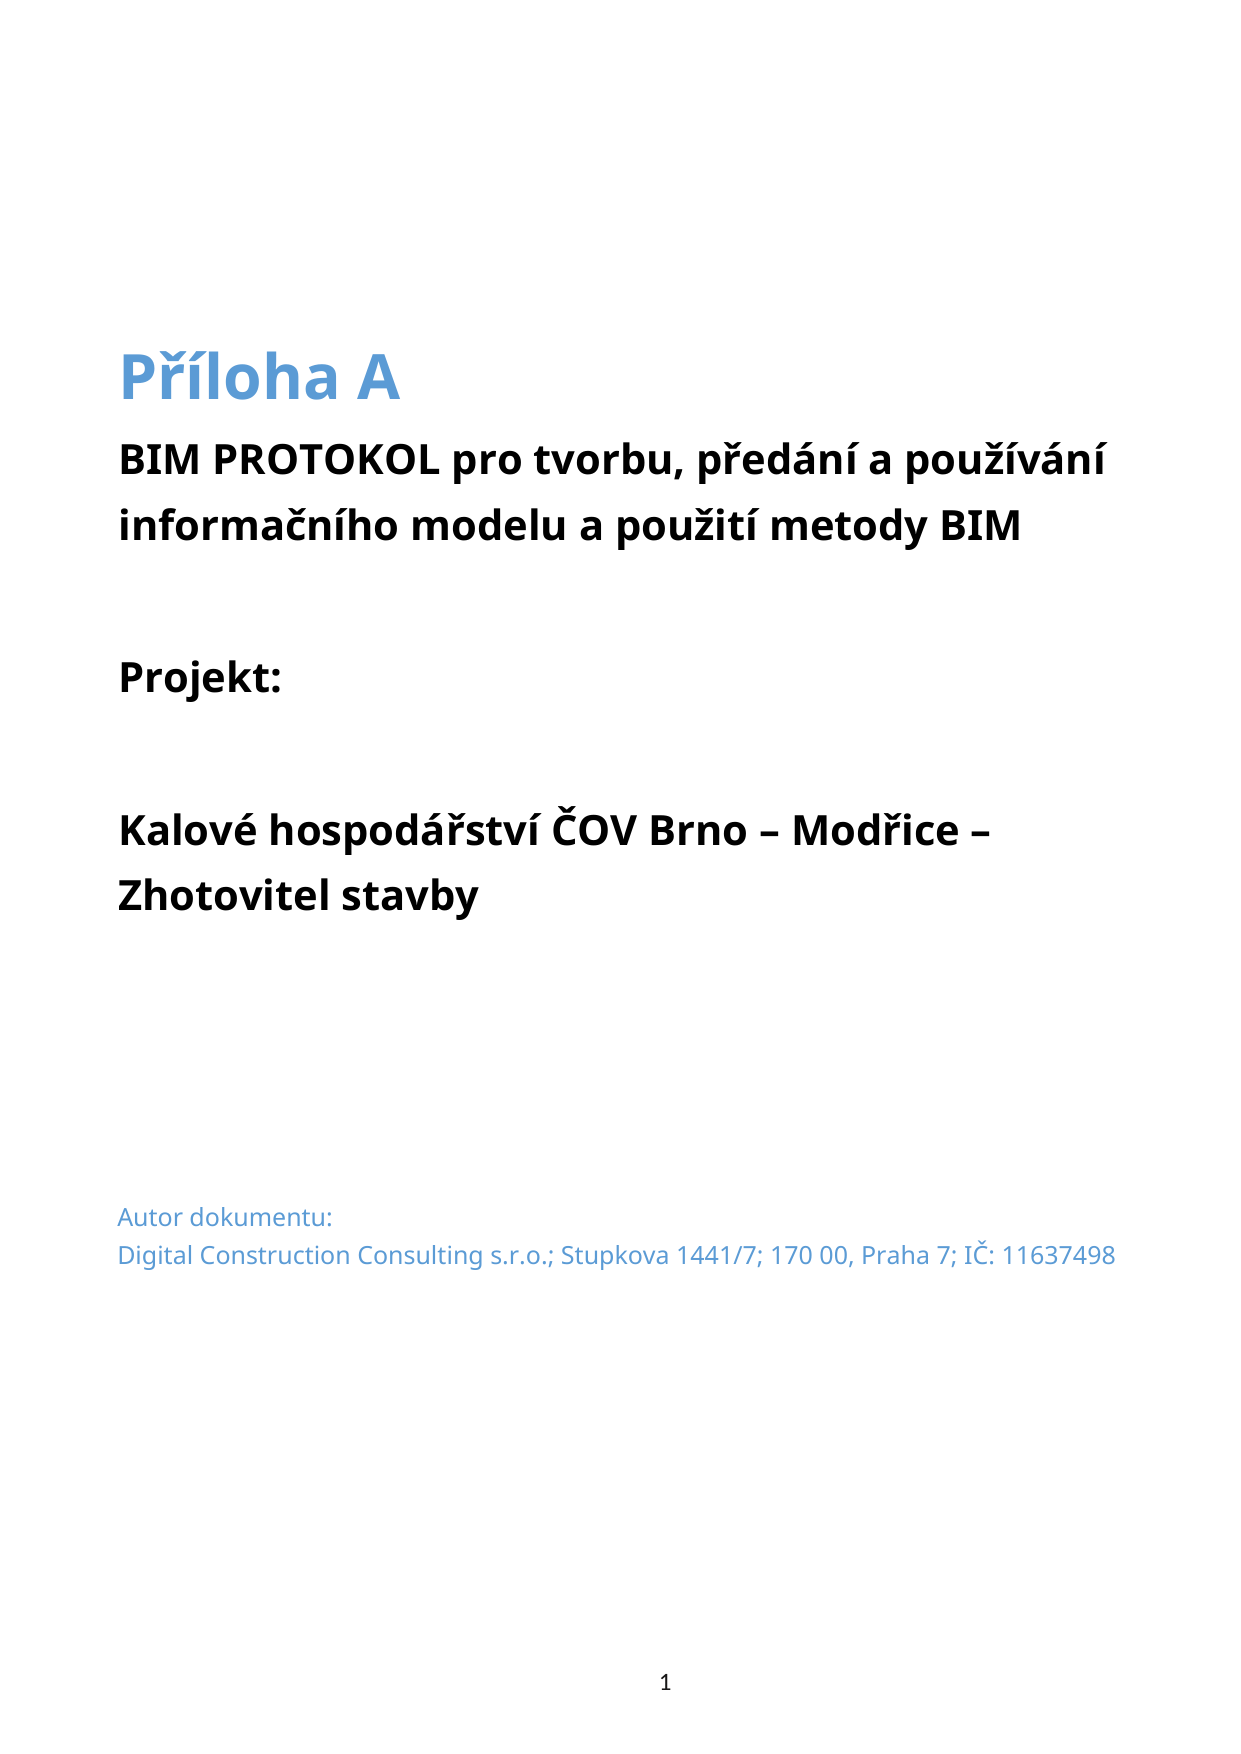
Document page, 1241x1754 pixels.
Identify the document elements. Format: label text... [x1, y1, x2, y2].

text BIM PROTOKOL pro tvorbu, předání a používání informačního modelu a použití metody BIM [118, 430, 1122, 552]
text Autor dokumentu: [117, 1207, 1122, 1232]
text Digital Construction Consulting s.r.o.; Stupkova 1441/7; 170 00, Praha 7; IČ: 11637498 [117, 1244, 1122, 1269]
text Kalové hospodářství ČOV Brno – Modřice – Zhotovitel stavby [118, 801, 1122, 923]
text Příloha A [118, 332, 1122, 417]
text Projekt: [118, 648, 1122, 705]
